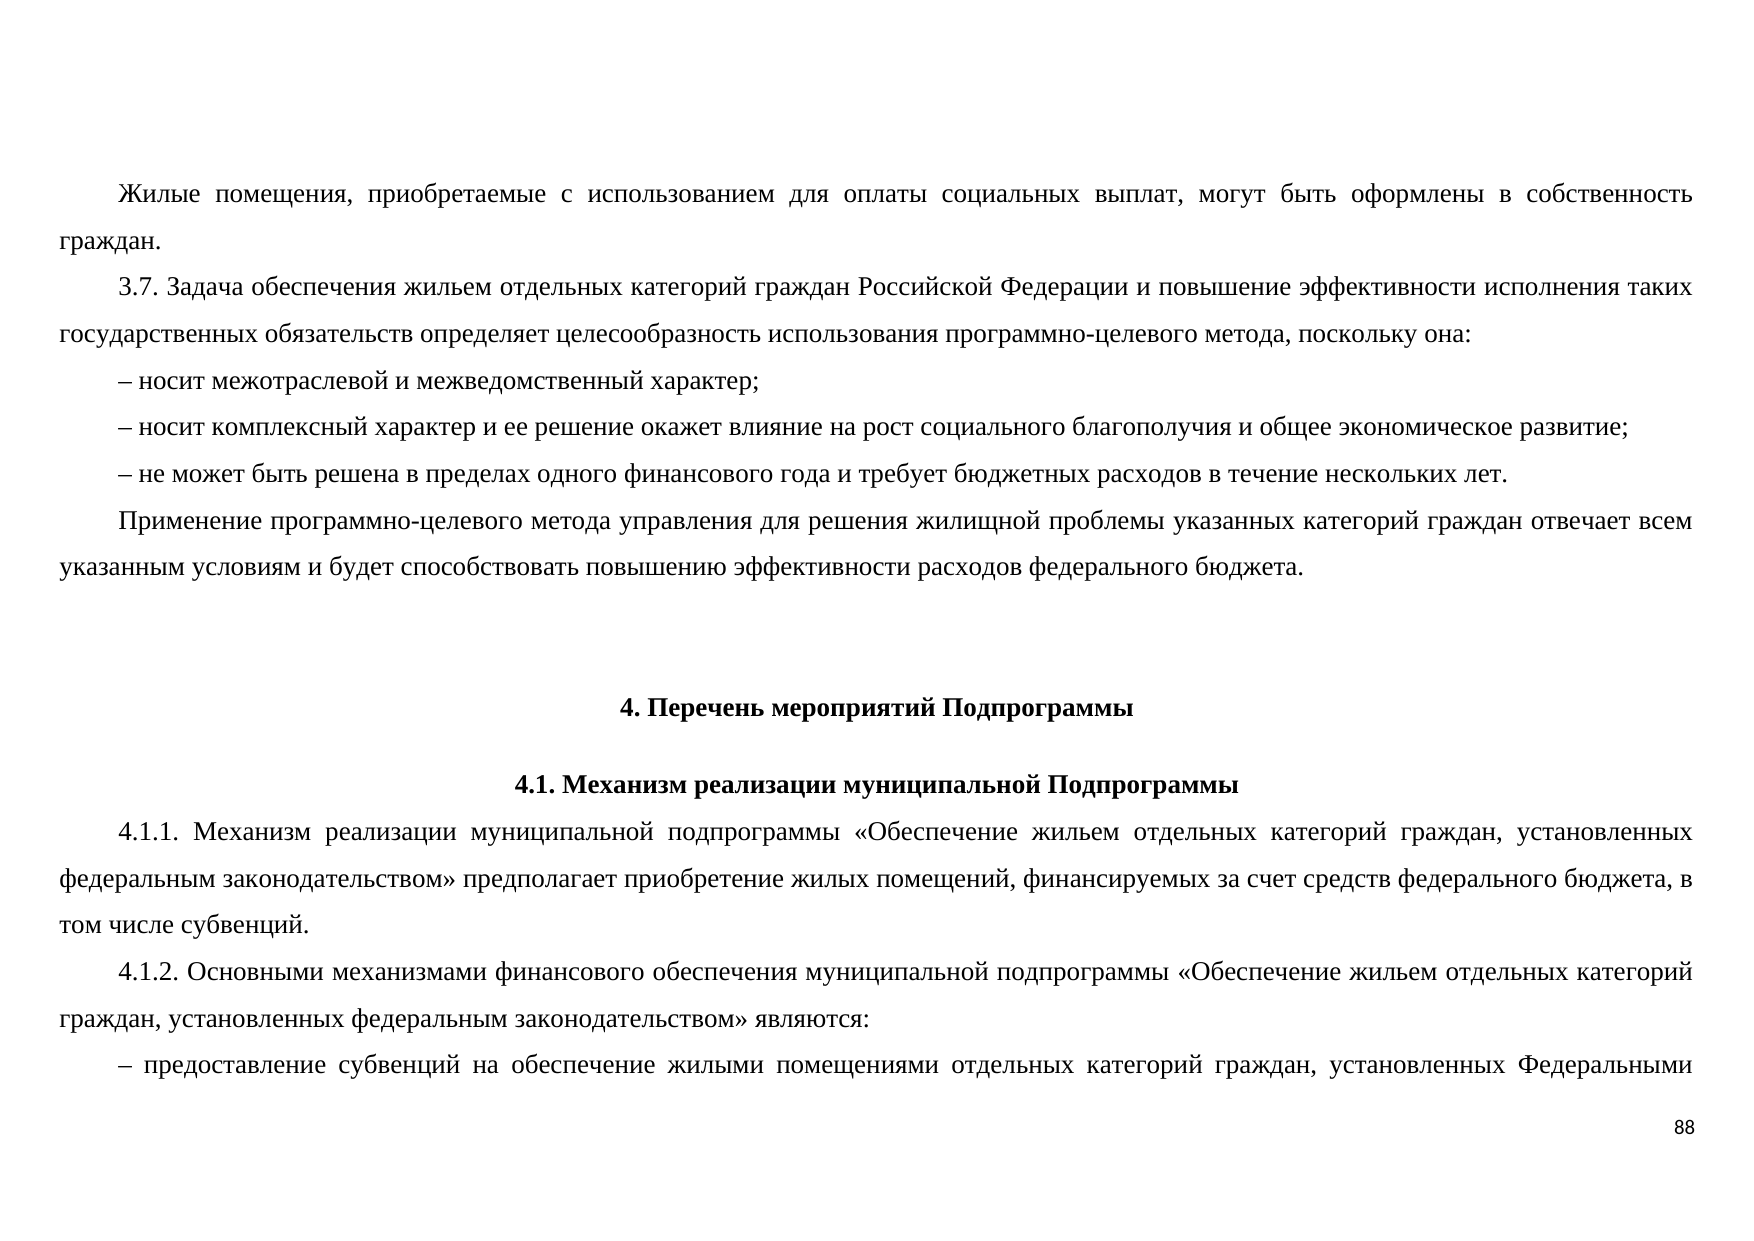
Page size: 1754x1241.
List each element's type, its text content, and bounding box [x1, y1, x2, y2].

text – носит комплексный характер и ее решение окажет влияние на рост социального благополучия и общее экономическое развитие; [59, 411, 1695, 442]
text 4. Перечень мероприятий Подпрограммы [59, 691, 1695, 722]
text 4.1.2. Основными механизмами финансового обеспечения муниципальной подпрограммы «Обеспечение жильем отдельных категорий граждан, установленных федеральным законодательством» являются: [59, 955, 1695, 1033]
text – носит межотраслевой и межведомственный характер; [59, 364, 1695, 395]
text 3.7. Задача обеспечения жильем отдельных категорий граждан Российской Федерации и повышение эффективности исполнения таких государственных обязательств определяет целесообразность использования программно-целевого метода, поскольку она: [59, 271, 1695, 348]
text – не может быть решена в пределах одного финансового года и требует бюджетных расходов в течение нескольких лет. [59, 457, 1695, 488]
text Применение программно-целевого метода управления для решения жилищной проблемы указанных категорий граждан отвечает всем указанным условиям и будет способствовать повышению эффективности расходов федерального бюджета. [59, 504, 1695, 582]
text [59, 1048, 1695, 1079]
text 4.1. Механизм реализации муниципальной Подпрограммы [59, 768, 1695, 799]
text Жилые помещения, приобретаемые с использованием для оплаты социальных выплат, могут быть оформлены в собственность граждан. [59, 177, 1695, 255]
text 4.1.1. Механизм реализации муниципальной подпрограммы «Обеспечение жильем отдельных категорий граждан, установленных федеральным законодательством» предполагает приобретение жилых помещений, финансируемых за счет средств федерального бюджета, в том числе субвенций. [59, 815, 1695, 939]
